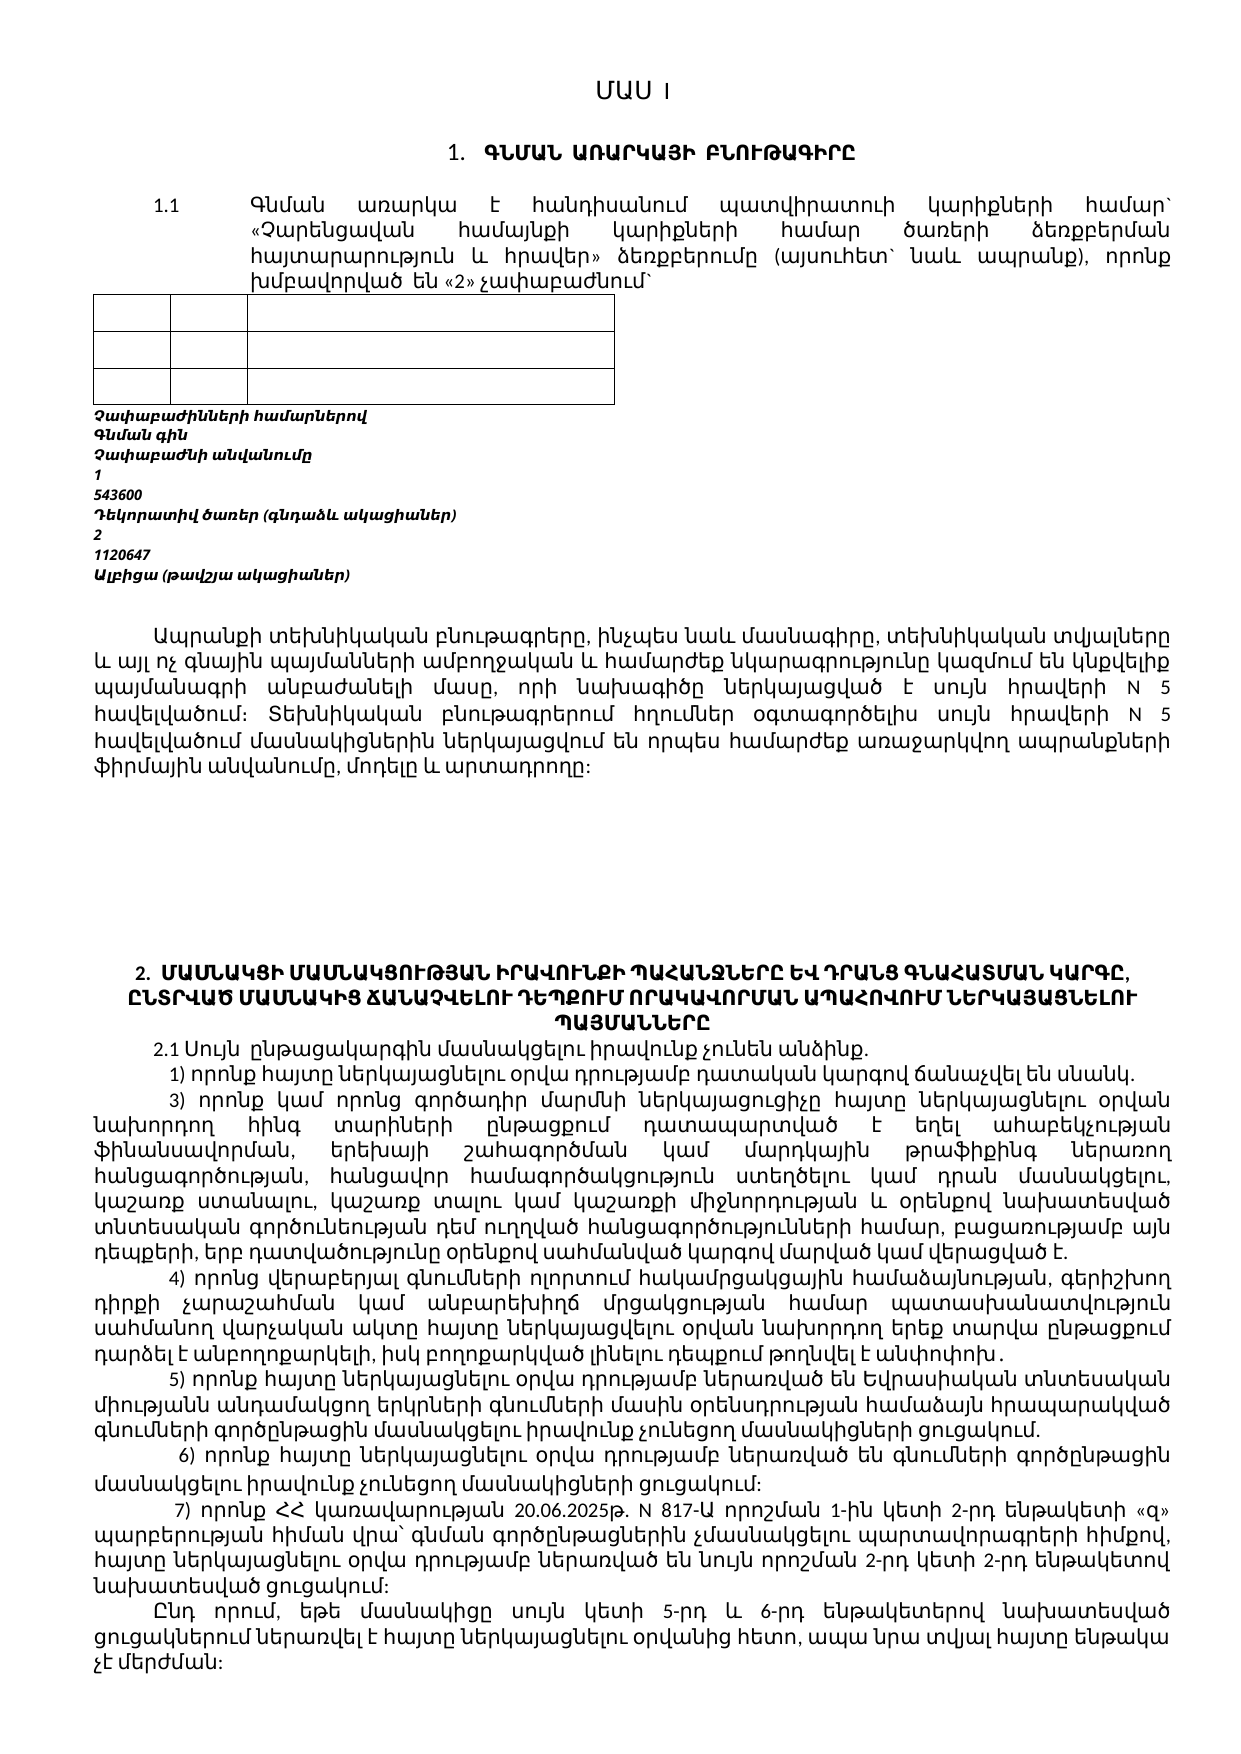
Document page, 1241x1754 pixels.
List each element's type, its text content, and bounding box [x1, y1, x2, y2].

text 5) որոնք հայտը ներկայացնելու օրվա դրությամբ ներառված են Եվրասիական տնտեսական միությանն անդամակցող երկրների գնումների մասին օրենսդրության համաձայն հրապարակված գնումների գործընթացին մասնակցելու իրավունք չունեցող մասնակիցների ցուցակում. [94, 1366, 1171, 1443]
subtitle Գնման առարկա է հանդիսանում պատվիրատուի կարիքների համար` «Չարենցավան համայնքի կարիքների համար ծառերի ձեռքբերման հայտարարություն և հրավեր» ձեռքբերումը (այսուհետ` նաև ապրանք), որոնք խմբավորված են «2» չափաբաժնում` [153, 192, 1171, 294]
text 6) որոնք հայտը ներկայացնելու օրվա դրությամբ ներառված են գնումների գործընթացին մասնակցելու իրավունք չունեցող մասնակիցների ցուցակում: [94, 1443, 1171, 1497]
text 2.1 Սույն ընթացակարգին մասնակցելու իրավունք չունեն անձինք. [94, 1036, 1171, 1061]
text 4) որոնց վերաբերյալ գնումների ոլորտում հակամրցակցային համաձայնության, գերիշխող դիրքի չարաշահման կամ անբարեխիղճ մրցակցության համար պատասխանատվություն սահմանող վարչական ակտը հայտը ներկայացվելու օրվան նախորդող երեք տարվա ընթացքում դարձել է անբողոքարկելի, իսկ բողոքարկված լինելու դեպքում թողնվել է անփոփոխ․ [94, 1265, 1171, 1366]
text Ապրանքի տեխնիկական բնութագրերը, ինչպես նաև մասնագիրը, տեխնիկական տվյալները և այլ ոչ գնային պայմանների ամբողջական և համարժեք նկարագրությունը կազմում են կնքվելիք պայմանագրի անբաժանելի մասը, որի նախագիծը ներկայացված է սույն հրավերի N 5 հավելվածում։ Տեխնիկական բնութագրերում հղումներ օգտագործելիս սույն հրավերի N 5 հավելվածում մասնակիցներին ներկայացվում են որպես համարժեք առաջարկվող ապրանքների ֆիրմային անվանումը, մոդելը և արտադրողը: [94, 623, 1171, 779]
text 2. ՄԱՍՆԱԿՑԻ ՄԱՍՆԱԿՑՈՒԹՅԱՆ ԻՐԱՎՈՒՆՔԻ ՊԱՀԱՆՋՆԵՐԸ ԵՎ ԴՐԱՆՑ ԳՆԱՀԱՏՄԱՆ ԿԱՐԳԸ, ԸՆՏՐՎԱԾ ՄԱՍՆԱԿԻՑ ՃԱՆԱՉՎԵԼՈՒ ԴԵՊՔՈՒՄ ՈՐԱԿԱՎՈՐՄԱՆ ԱՊԱՀՈՎՈՒՄ ՆԵՐԿԱՅԱՑՆԵԼՈՒ ՊԱՅՄԱՆՆԵՐԸ [94, 960, 1171, 1036]
text 3) որոնք կամ որոնց գործադիր մարմնի ներկայացուցիչը հայտը ներկայացնելու օրվան նախորդող հինգ տարիների ընթացքում դատապարտված է եղել ահաբեկչության ֆինանսավորման, երեխայի շահագործման կամ մարդկային թրաֆիքինգ ներառող հանցագործության, հանցավոր համագործակցություն ստեղծելու կամ դրան մասնակցելու, կաշառք ստանալու, կաշառք տալու կամ կաշառքի միջնորդության և օրենքով նախատեսված տնտեսական գործունեության դեմ ուղղված հանցագործությունների համար, բացառությամբ այն դեպքերի, երբ դատվածությունը օրենքով սահմանված կարգով մարված կամ վերացված է. [94, 1087, 1171, 1265]
text ՄԱՍ I [94, 75, 1171, 106]
list ԳՆՄԱՆ ԱՌԱՐԿԱՅԻ ԲՆՈՒԹԱԳԻՐԸ [131, 136, 1171, 167]
text Ընդ որում, եթե մասնակիցը սույն կետի 5-րդ և 6-րդ ենթակետերով նախատեսված ցուցակներում ներառվել է հայտը ներկայացնելու օրվանից հետո, ապա նրա տվյալ հայտը ենթակա չէ մերժման: [94, 1598, 1171, 1675]
text 1) որոնք հայտը ներկայացնելու օրվա դրությամբ դատական կարգով ճանաչվել են սնանկ. [94, 1061, 1171, 1087]
text 7) որոնք ՀՀ կառավարության 20.06.2025թ. N 817-Ա որոշման 1-ին կետի 2-րդ ենթակետի «զ» պարբերության հիման վրա՝ գնման գործընթացներին չմասնակցելու պարտավորագրերի հիմքով, հայտը ներկայացնելու օրվա դրությամբ ներառված են նույն որոշման 2-րդ կետի 2-րդ ենթակետով նախատեսված ցուցակում: [94, 1497, 1171, 1598]
